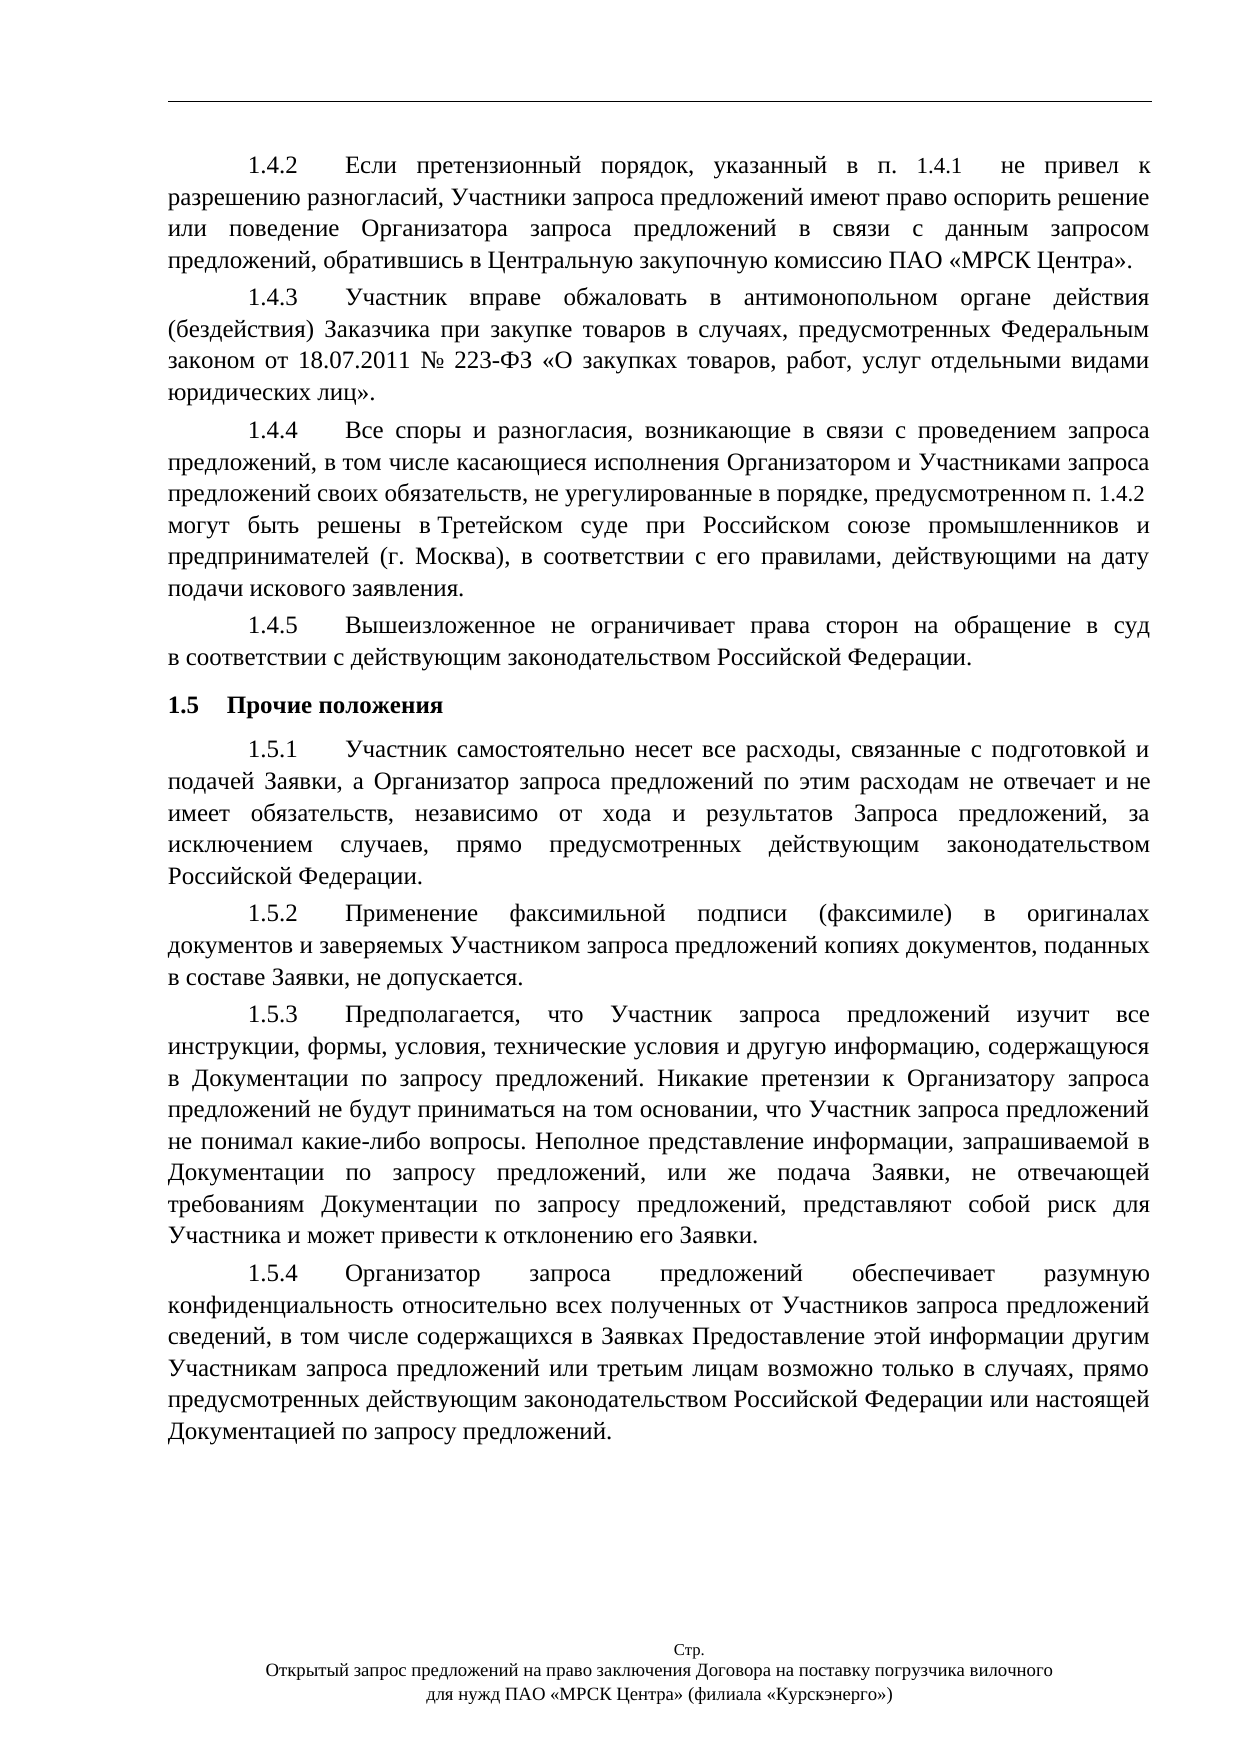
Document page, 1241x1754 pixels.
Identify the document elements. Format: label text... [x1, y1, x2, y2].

list Если претензионный порядок, указанный в п. 1.4.1 не привел к разрешению разногласий, Участники запроса предложений имеют право оспорить решение или поведение Организатора запроса предложений в связи с данным запросом предложений, обратившись в Центральную закупочную комиссию ПАО «МРСК Центра». [168, 150, 1150, 273]
subtitle Прочие положения [168, 690, 1152, 719]
list Предполагается, что Участник запроса предложений изучит все инструкции, формы, условия, технические условия и другую информацию, содержащуюся в Документации по запросу предложений. Никакие претензии к Организатору запроса предложений не будут приниматься на том основании, что Участник запроса предложений не понимал какие-либо вопросы. Неполное представление информации, запрашиваемой в Документации по запросу предложений, или же подача Заявки, не отвечающей требованиям Документации по запросу предложений, представляют собой риск для Участника и может привести к отклонению его Заявки. [168, 999, 1150, 1249]
list Участник самостоятельно несет все расходы, связанные с подготовкой и подачей Заявки, а Организатор запроса предложений по этим расходам не отвечает и не имеет обязательств, независимо от хода и результатов Запроса предложений, за исключением случаев, прямо предусмотренных действующим законодательством Российской Федерации. [168, 734, 1150, 889]
list Участник вправе обжаловать в антимонопольном органе действия (бездействия) Заказчика при закупке товаров в случаях, предусмотренных Федеральным законом от 18.07.2011 № 223-ФЗ «О закупках товаров, работ, услуг отдельными видами юридических лиц». [168, 282, 1150, 406]
list Организатор запроса предложений обеспечивает разумную конфиденциальность относительно всех полученных от Участников запроса предложений сведений, в том числе содержащихся в Заявках Предоставление этой информации другим Участникам запроса предложений или третьим лицам возможно только в случаях, прямо предусмотренных действующим законодательством Российской Федерации или настоящей Документацией по запросу предложений. [168, 1258, 1150, 1445]
list Применение факсимильной подписи (факсимиле) в оригиналах документов и заверяемых Участником запроса предложений копиях документов, поданных в составе Заявки, не допускается. [168, 898, 1150, 990]
list Вышеизложенное не ограничивает права сторон на обращение в суд в соответствии с действующим законодательством Российской Федерации. [168, 611, 1150, 671]
list Все споры и разногласия, возникающие в связи с проведением запроса предложений, в том числе касающиеся исполнения Организатором и Участниками запроса предложений своих обязательств, не урегулированные в порядке, предусмотренном п. 1.4.2 могут быть решены в Третейском суде при Российском союзе промышленников и предпринимателей (г. Москва), в соответствии с его правилами, действующими на дату подачи искового заявления. [168, 415, 1150, 602]
